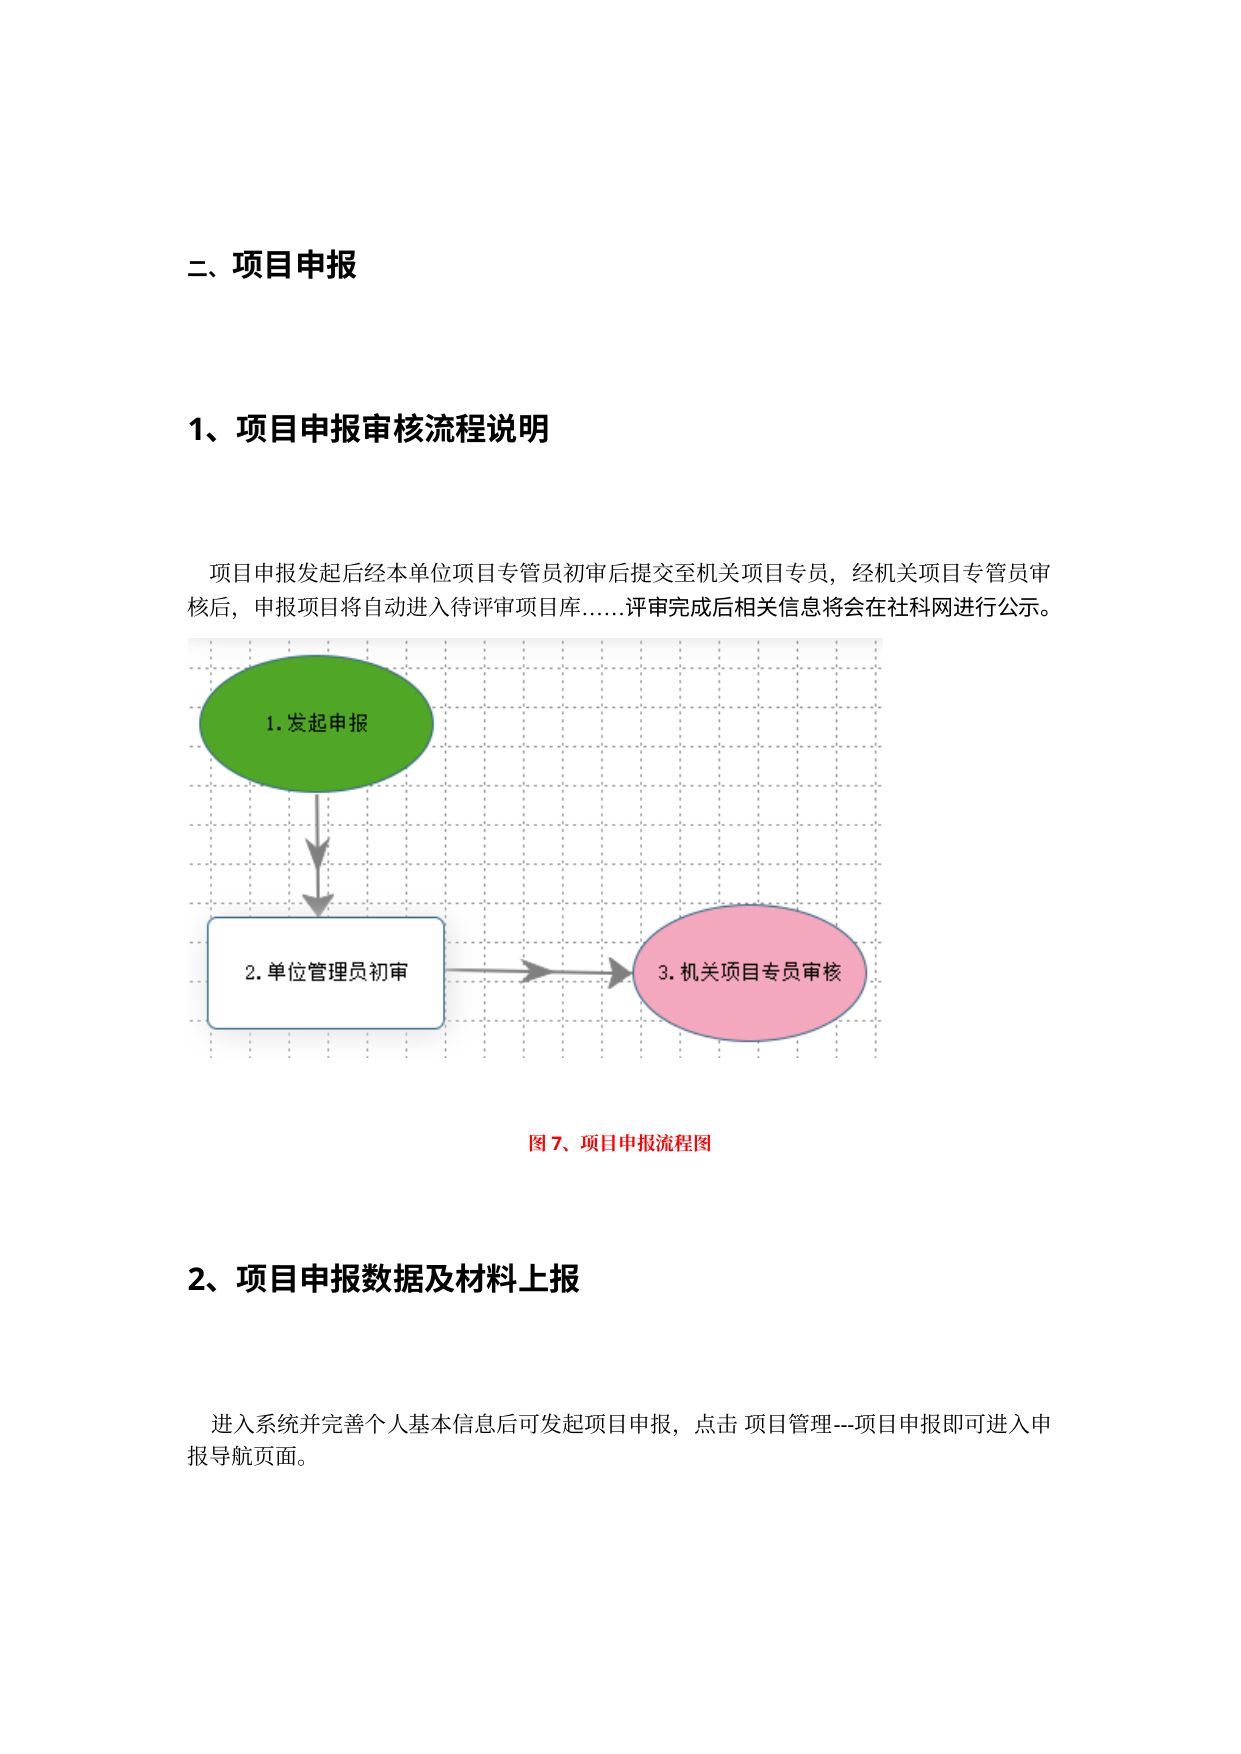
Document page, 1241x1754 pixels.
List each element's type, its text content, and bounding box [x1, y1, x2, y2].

list 项目申报发起后经本单位项目专管员初审后提交至机关项目专员，经机关项目专管员审核后，申报项目将自动进入待评审项目库……评审完成后相关信息将会在社科网进行公示。 [187, 557, 1053, 622]
list 图7、项目申报流程图 [187, 1127, 1053, 1160]
list 进入系统并完善个人基本信息后可发起项目申报，点击 项目管理---项目申报即可进入申报导航页面。 [187, 1408, 1053, 1473]
picture [187, 638, 883, 1058]
subtitle 项目申报审核流程说明 [187, 394, 1053, 459]
subtitle 项目申报数据及材料上报 [187, 1244, 1053, 1309]
subtitle 项目申报 [187, 230, 1053, 295]
